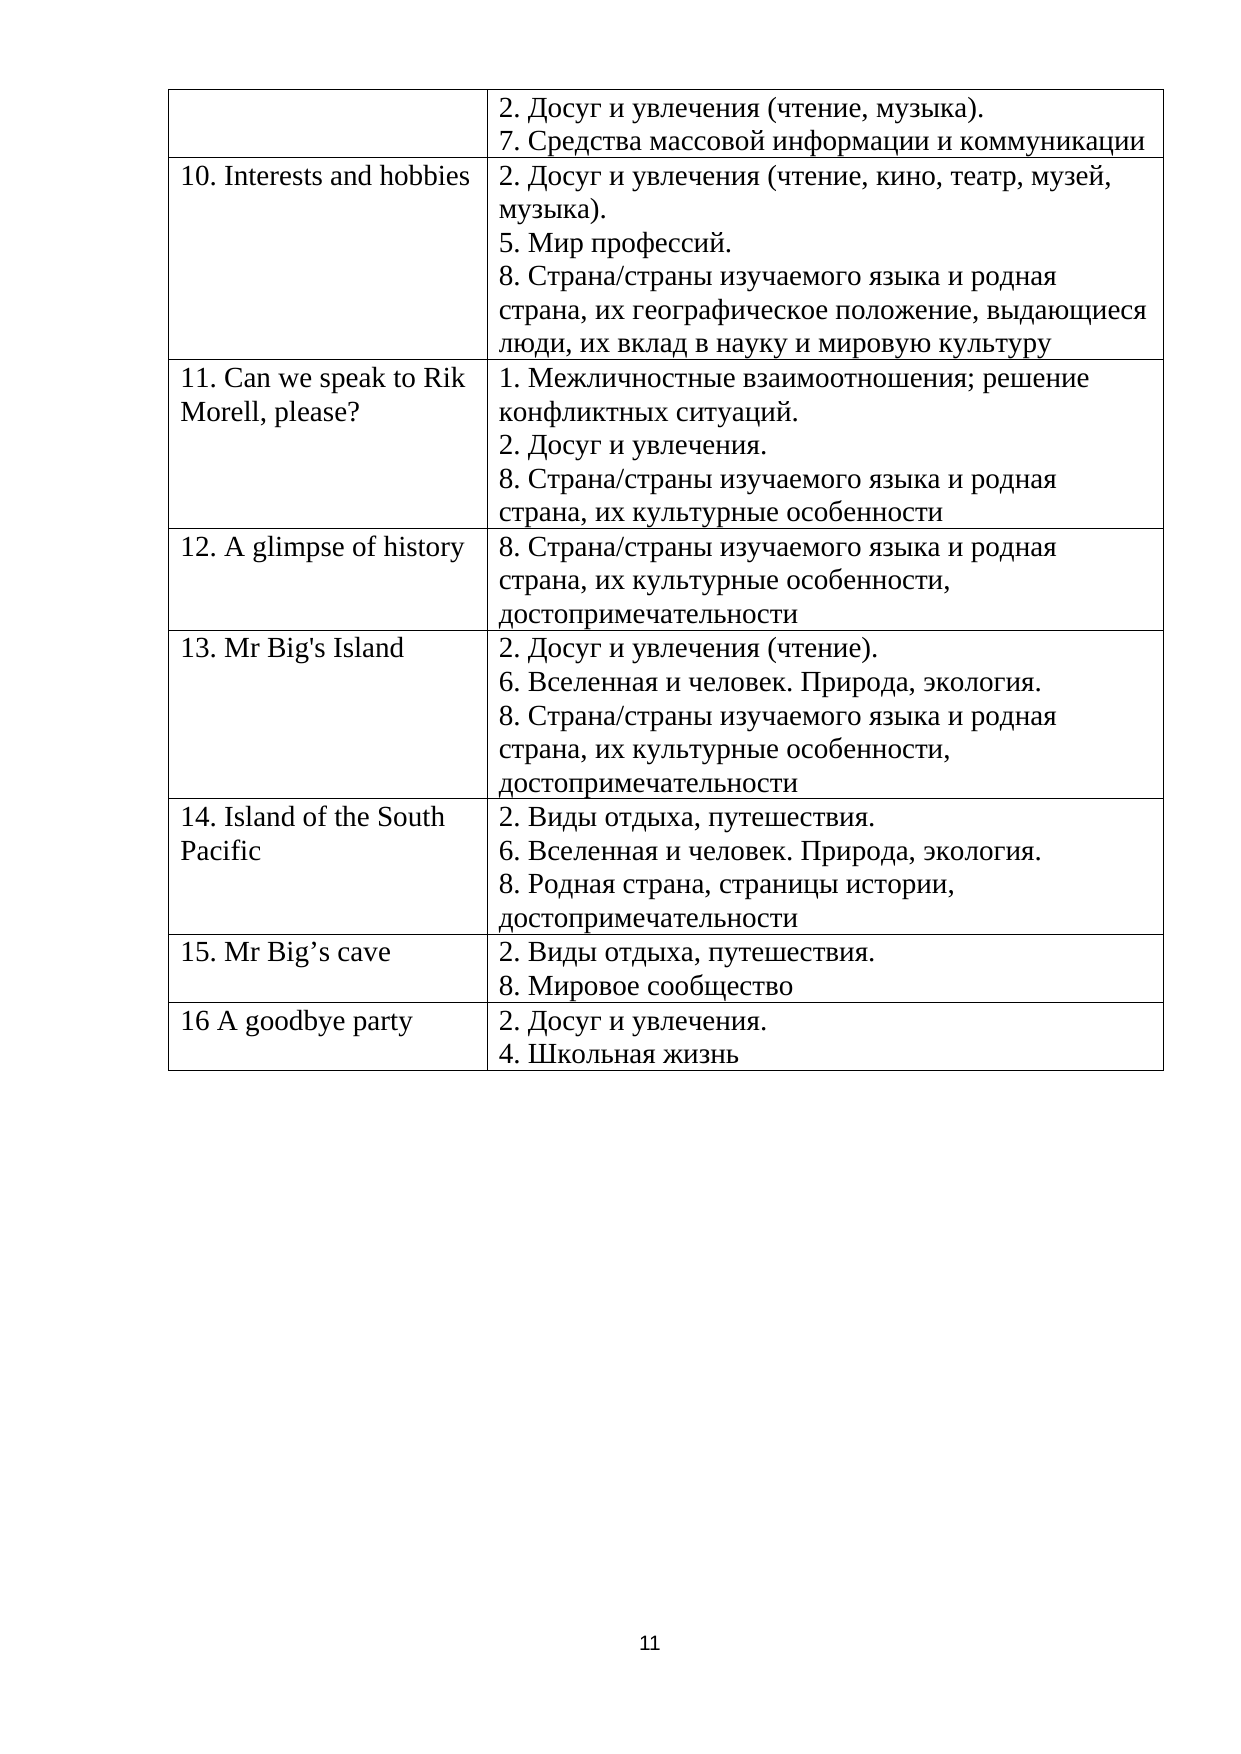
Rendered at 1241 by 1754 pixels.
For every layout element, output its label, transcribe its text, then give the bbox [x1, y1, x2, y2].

table_cell 1. Межличностные взаимоотношения; решение конфликтных ситуаций. 2. Досуг и увлечения. 8. Страна/страны изучаемого языка и родная страна, их культурные особенности [488, 360, 1163, 528]
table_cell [488, 90, 1163, 157]
table_cell 13. Mr Big's Island [169, 631, 487, 798]
table_cell 2. Досуг и увлечения (чтение). 6. Вселенная и человек. Природа, экология. 8. Страна/страны изучаемого языка и родная страна, их культурные особенности, достопримечательности [488, 631, 1163, 798]
table_cell 16 A goodbye party [169, 1003, 487, 1070]
table_cell 14. Island of the South Pacific [169, 799, 487, 933]
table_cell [169, 90, 487, 157]
table_cell 15. Mr Big’s cave [169, 935, 487, 1002]
table_cell 12. A glimpse of history [169, 529, 487, 629]
table_cell 2. Досуг и увлечения. 4. Школьная жизнь [488, 1003, 1163, 1070]
table_cell 8. Страна/страны изучаемого языка и родная страна, их культурные особенности, достопримечательности [488, 529, 1163, 629]
table_cell 2. Виды отдыха, путешествия. 6. Вселенная и человек. Природа, экология. 8. Родная страна, страницы истории, достопримечательности [488, 799, 1163, 933]
table_cell 2. Виды отдыха, путешествия. 8. Мировое сообщество [488, 935, 1163, 1002]
table_cell 2. Досуг и увлечения (чтение, кино, театр, музей, музыка). 5. Мир профессий. 8. Страна/страны изучаемого языка и родная страна, их географическое положение, выдающиеся люди, их вклад в науку и мировую культуру [488, 158, 1163, 359]
table_cell 11. Can we speak to Rik Morell, please? [169, 360, 487, 528]
table_cell 10. Interests and hobbies [169, 158, 487, 359]
